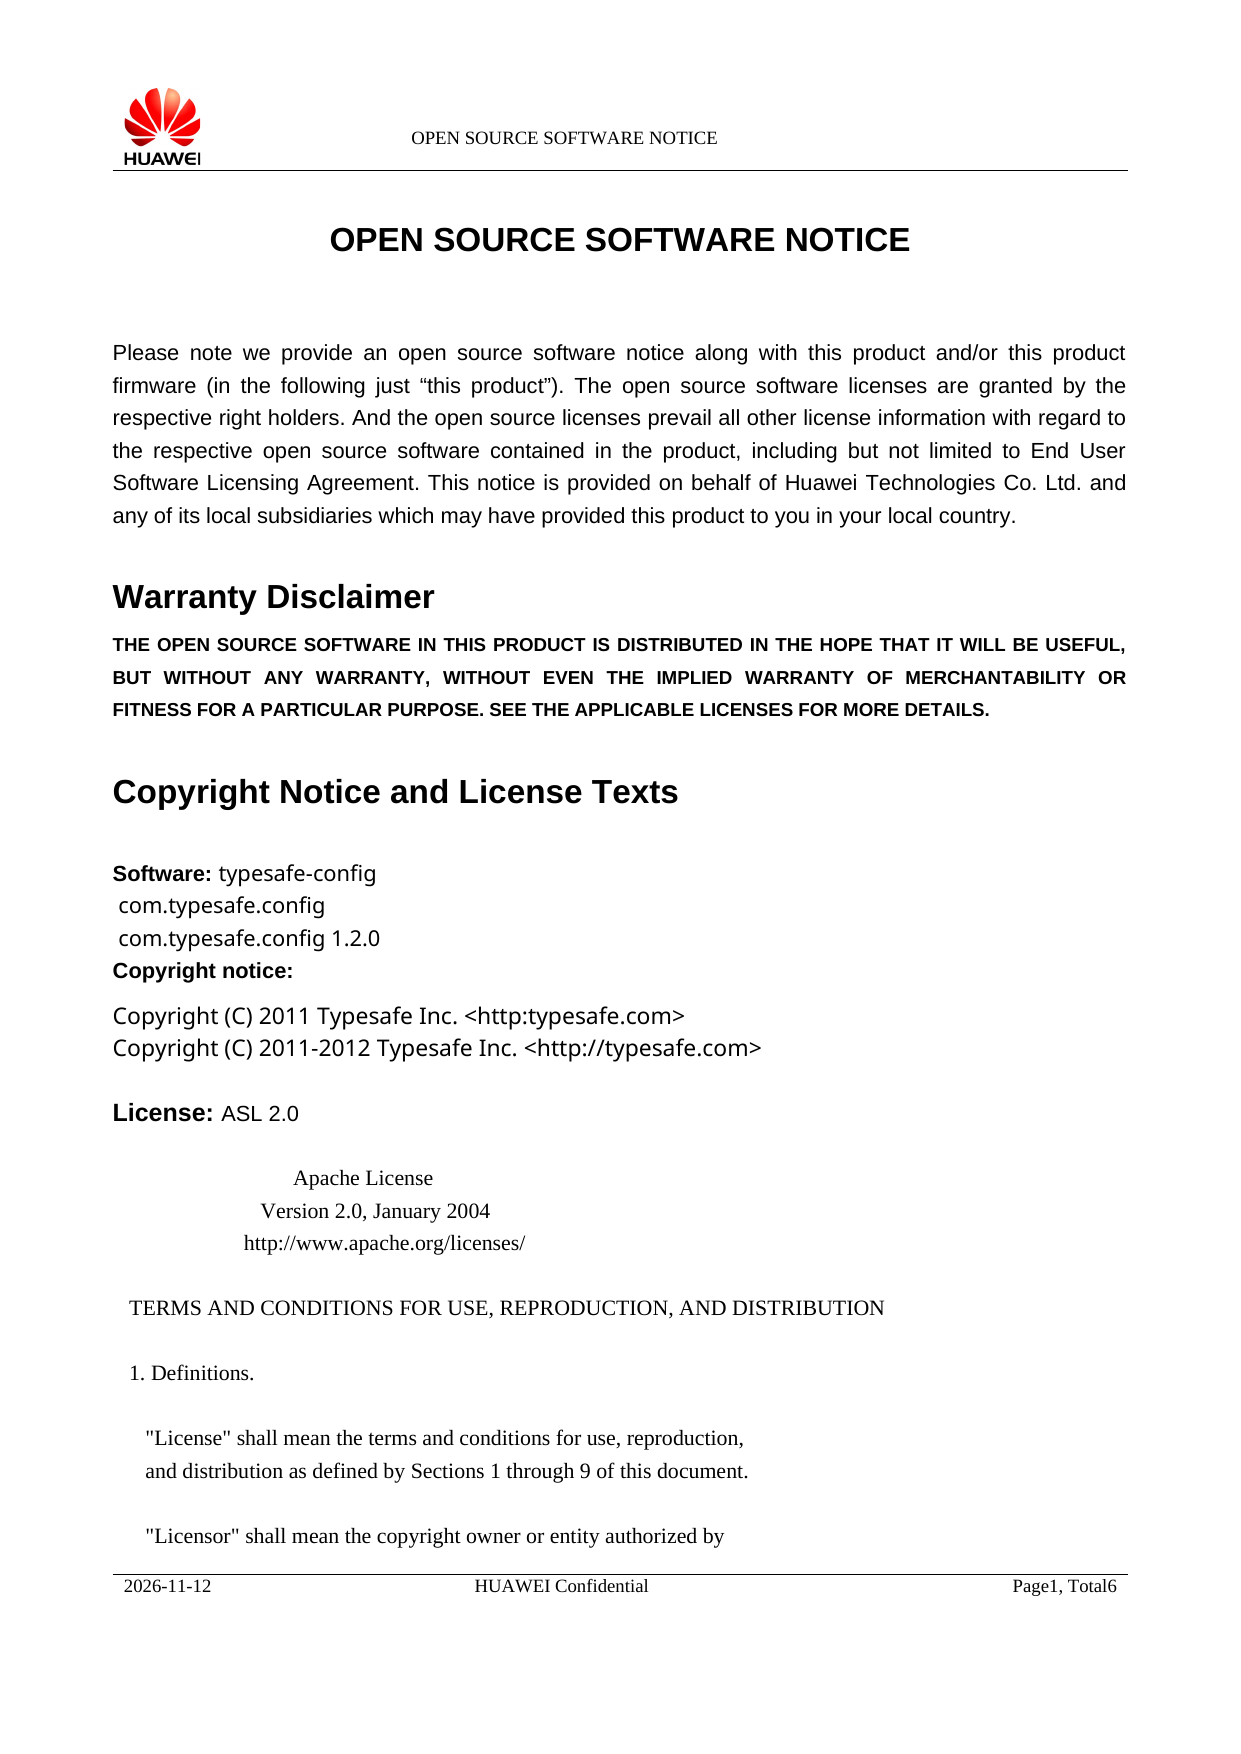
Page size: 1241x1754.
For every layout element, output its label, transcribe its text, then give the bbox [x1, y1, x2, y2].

text The open source software in this product is distributed in the hope that it will be useful, but WITHOUT ANY WARRANTY, without even the implied warranty of MERCHANTABILITY or FITNESS FOR A PARTICULAR PURPOSE. See the applicable licenses for more details. [112, 629, 1128, 726]
text Copyright Notice and License Texts [112, 759, 1128, 824]
picture [124, 88, 201, 165]
text Please note we provide an open source software notice along with this product and/or this product firmware (in the following just “this product”). The open source software licenses are granted by the respective right holders. And the open source licenses prevail all other license information with regard to the respective open source software contained in the product, including but not limited to End User Software Licensing Agreement. This notice is provided on behalf of Huawei Technologies Co. Ltd. and any of its local subsidiaries which may have provided this product to you in your local country. [112, 336, 1128, 531]
title Software: typesafe-config com.typesafe.config com.typesafe.config 1.2.0 [112, 856, 1128, 954]
text Copyright notice: [112, 954, 1128, 986]
text License: ASL 2.0 [112, 1096, 1128, 1129]
text Copyright (C) 2011 Typesafe Inc. <http:typesafe.com> Copyright (C) 2011-2012 Typesafe Inc. <http://typesafe.com> [112, 999, 1128, 1096]
text Warranty Disclaimer [112, 564, 1128, 629]
text OPEN SOURCE SOFTWARE NOTICE [112, 206, 1128, 271]
